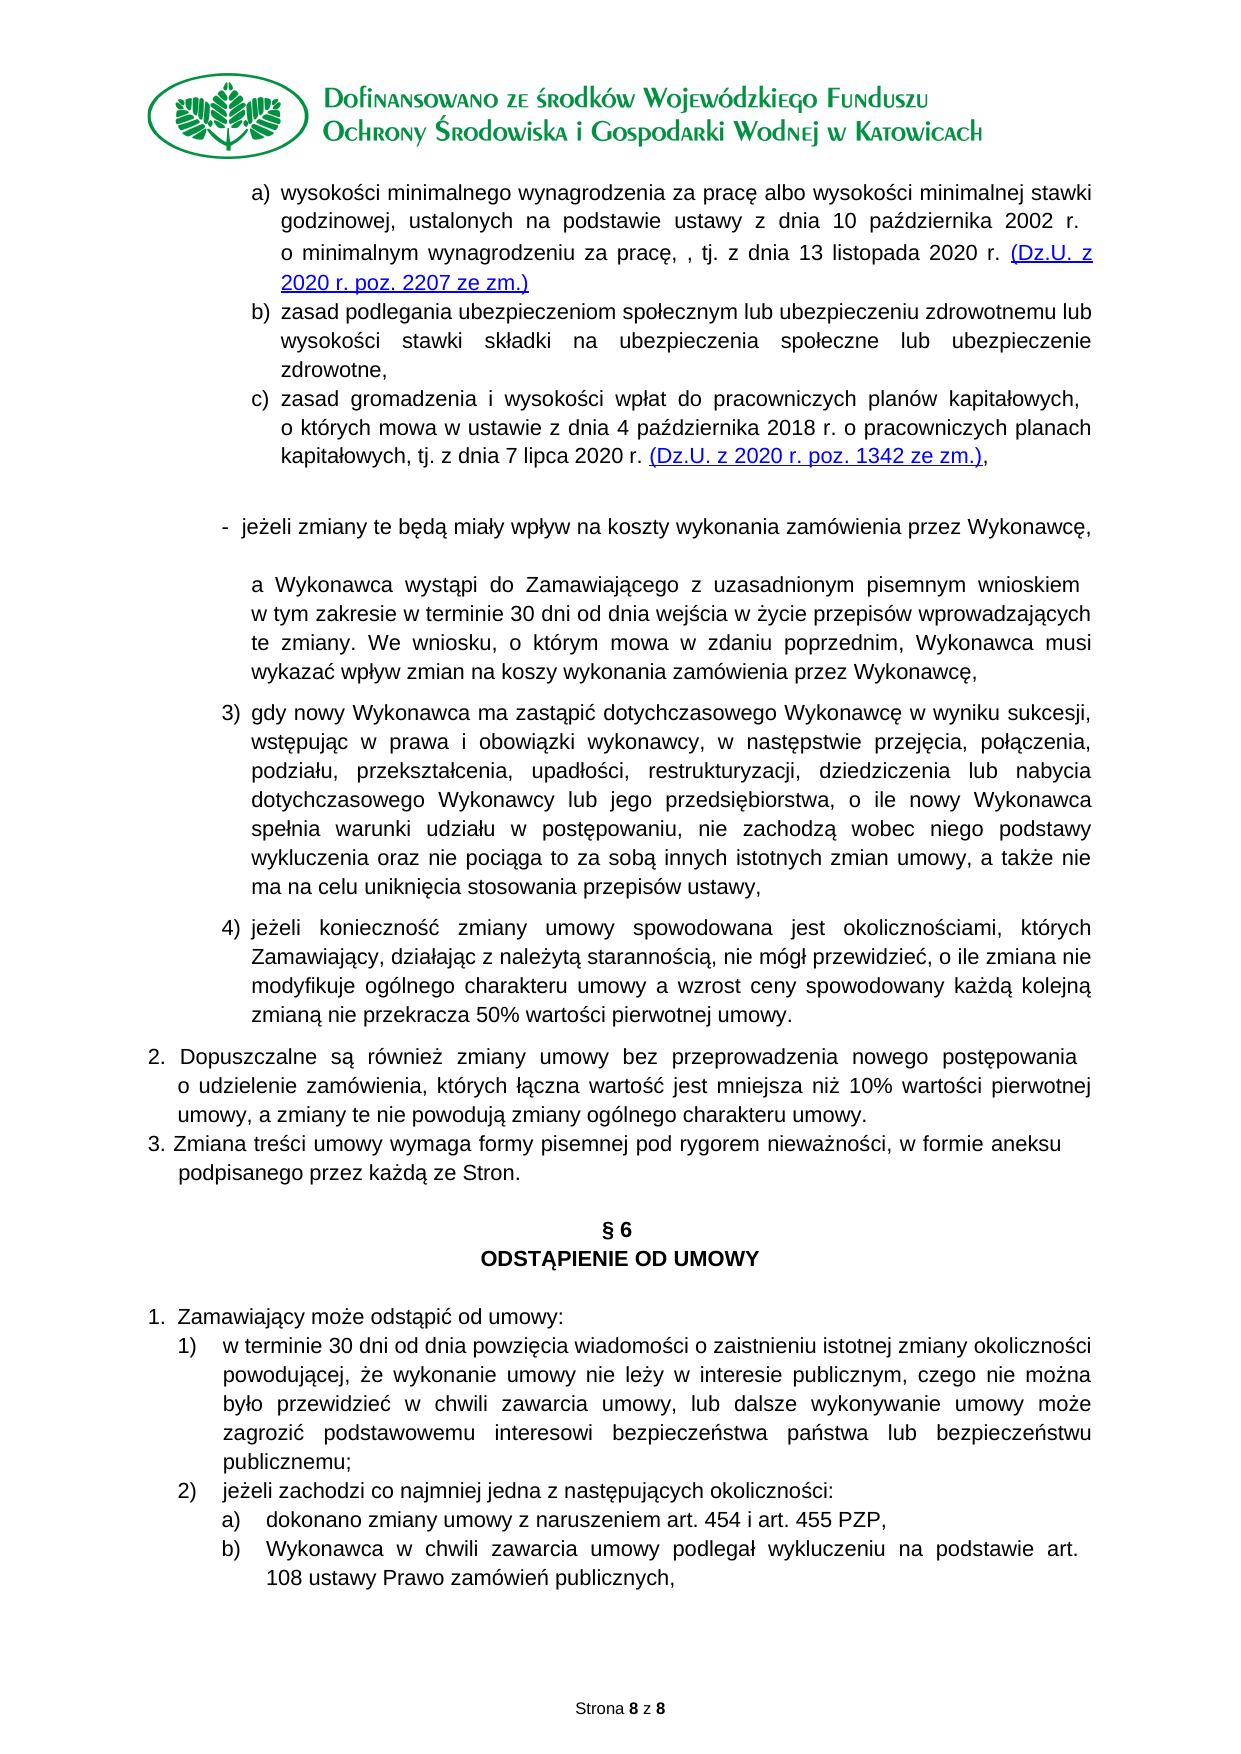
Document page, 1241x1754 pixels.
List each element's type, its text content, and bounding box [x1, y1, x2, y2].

list Zamawiający może odstąpić od umowy: [148, 1304, 1093, 1329]
list jeżeli zachodzi co najmniej jedna z następujących okoliczności: [177, 1478, 1093, 1503]
text 2. Dopuszczalne są również zmiany umowy bez przeprowadzenia nowego postępowania o udzielenie zamówienia, których łączna wartość jest mniejsza niż 10% wartości pierwotnej umowy, a zmiany te nie powodują zmiany ogólnego charakteru umowy. [148, 1043, 1093, 1127]
list dokonano zmiany umowy z naruszeniem art. 454 i art. 455 PZP, [221, 1507, 1093, 1532]
list w terminie 30 dni od dnia powzięcia wiadomości o zaistnieniu istotnej zmiany okoliczności powodującej, że wykonanie umowy nie leży w interesie publicznym, czego nie można było przewidzieć w chwili zawarcia umowy, lub dalsze wykonywanie umowy może zagrozić podstawowemu interesowi bezpieczeństwa państwa lub bezpieczeństwu publicznemu; [177, 1333, 1093, 1474]
picture [147, 73, 982, 159]
list Wykonawca w chwili zawarcia umowy podlegał wykluczeniu na podstawie art. 108 ustawy Prawo zamówień publicznych, [221, 1536, 1093, 1590]
text § 6 ODSTĄPIENIE OD UMOWY [148, 1217, 1093, 1271]
list zasad gromadzenia i wysokości wpłat do pracowniczych planów kapitałowych, o których mowa w ustawie z dnia 4 października 2018 r. o pracowniczych planach kapitałowych, tj. z dnia 7 lipca 2020 r. (Dz.U. z 2020 r. poz. 1342 ze zm.), [251, 385, 1093, 468]
list 3. Zmiana treści umowy wymaga formy pisemnej pod rygorem nieważności, w formie aneksu podpisanego przez każdą ze Stron. [148, 1130, 1093, 1184]
text - jeżeli zmiany te będą miały wpływ na koszty wykonania zamówienia przez Wykonawcę, a Wykonawca wystąpi do Zamawiającego z uzasadnionym pisemnym wnioskiem w tym zakresie w terminie 30 dni od dnia wejścia w życie przepisów wprowadzających te zmiany. We wniosku, o którym mowa w zdaniu poprzednim, Wykonawca musi wykazać wpływ zmian na koszy wykonania zamówienia przez Wykonawcę, [221, 514, 1093, 684]
list wysokości minimalnego wynagrodzenia za pracę albo wysokości minimalnej stawki godzinowej, ustalonych na podstawie ustawy z dnia 10 października 2002 r. o minimalnym wynagrodzeniu za pracę, , tj. z dnia 13 listopada 2020 r. (Dz.U. z 2020 r. poz. 2207 ze zm.) [251, 179, 1093, 295]
list zasad podlegania ubezpieczeniom społecznym lub ubezpieczeniu zdrowotnemu lub wysokości stawki składki na ubezpieczenia społeczne lub ubezpieczenie zdrowotne, [251, 298, 1093, 382]
list gdy nowy Wykonawca ma zastąpić dotychczasowego Wykonawcę w wyniku sukcesji, wstępując w prawa i obowiązki wykonawcy, w następstwie przejęcia, połączenia, podziału, przekształcenia, upadłości, restrukturyzacji, dziedziczenia lub nabycia dotychczasowego Wykonawcy lub jego przedsiębiorstwa, o ile nowy Wykonawca spełnia warunki udziału w postępowaniu, nie zachodzą wobec niego podstawy wykluczenia oraz nie pociąga to za sobą innych istotnych zmian umowy, a także nie ma na celu uniknięcia stosowania przepisów ustawy, [221, 700, 1093, 899]
list jeżeli konieczność zmiany umowy spowodowana jest okolicznościami, których Zamawiający, działając z należytą starannością, nie mógł przewidzieć, o ile zmiana nie modyfikuje ogólnego charakteru umowy a wzrost ceny spowodowany każdą kolejną zmianą nie przekracza 50% wartości pierwotnej umowy. [221, 915, 1093, 1027]
